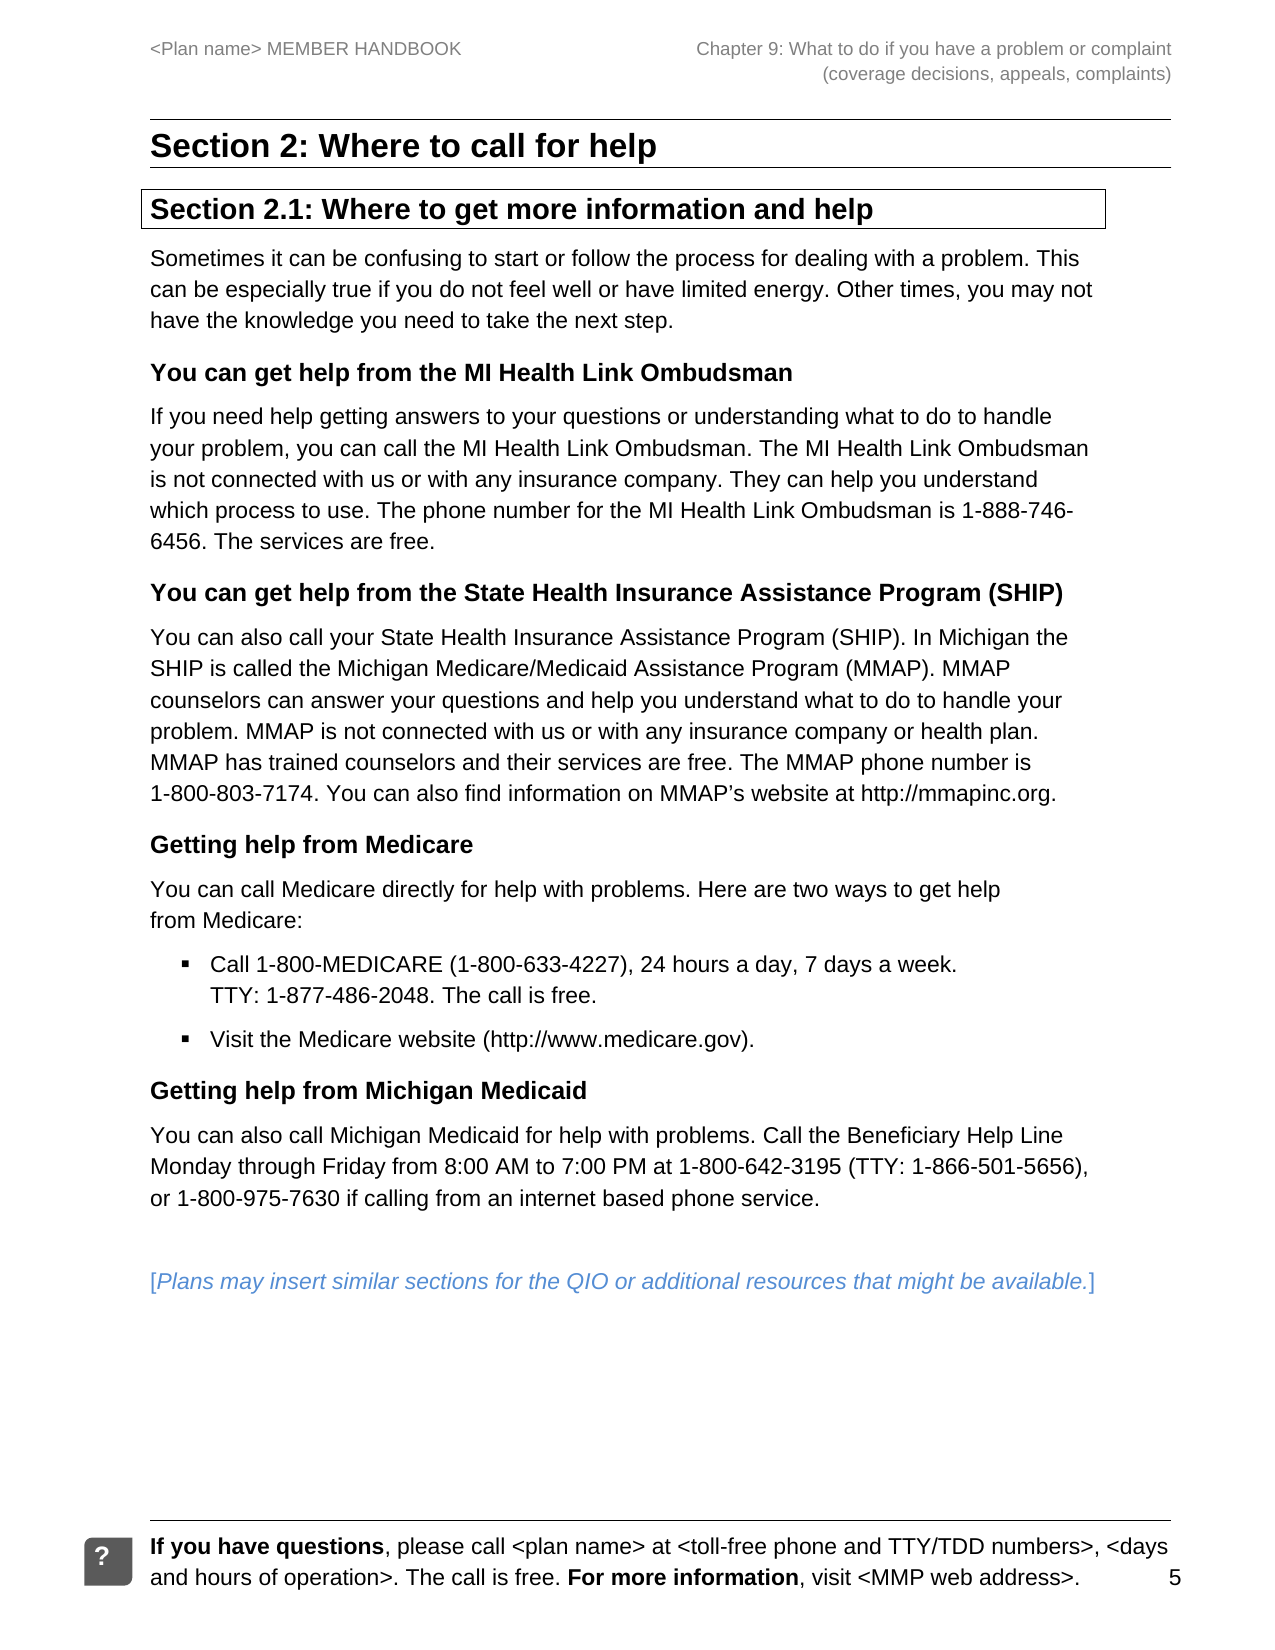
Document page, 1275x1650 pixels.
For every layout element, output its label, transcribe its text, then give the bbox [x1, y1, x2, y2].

text You can call Medicare directly for help with problems. Here are two ways to get help from Medicare: [150, 873, 1096, 935]
list Visit the Medicare website (http://www.medicare.gov). [180, 1023, 1096, 1054]
subtitle Getting help from Michigan Medicaid [150, 1075, 1096, 1106]
text If you need help getting answers to your questions or understanding what to do to handle your problem, you can call the MI Health Link Ombudsman. The MI Health Link Ombudsman is not connected with us or with any insurance company. They can help you understand which process to use. The phone number for the MI Health Link Ombudsman is 1-888-746-6456. The services are free. [150, 400, 1096, 556]
text You can also call your State Health Insurance Assistance Program (SHIP). In Michigan the SHIP is called the Michigan Medicare/Medicaid Assistance Program (MMAP). MMAP counselors can answer your questions and help you understand what to do to handle your problem. MMAP is not connected with us or with any insurance company or health plan. MMAP has trained counselors and their services are free. The MMAP phone number is [150, 621, 1096, 777]
text 1-800-803-7174. You can also find information on MMAP’s website at http://mmapinc.org. [150, 777, 1096, 808]
text You can also call Michigan Medicaid for help with problems. Call the Beneficiary Help Line Monday through Friday from 8:00 AM to 7:00 PM at 1-800-642-3195 (TTY: 1-866-501-5656), or 1-800-975-7630 if calling from an internet based phone service. [150, 1118, 1096, 1212]
list Call 1-800-MEDICARE (1-800-633-4227), 24 hours a day, 7 days a week. TTY: 1-877-486-2048. The call is free. [180, 948, 1096, 1010]
subtitle You can get help from the MI Health Link Ombudsman [150, 356, 1096, 387]
subtitle Section 2.1: Where to get more information and help [142, 190, 1105, 228]
subtitle You can get help from the State Health Insurance Assistance Program (SHIP) [150, 577, 1096, 608]
text [Plans may insert similar sections for the QIO or additional resources that might be available.] [150, 1264, 1096, 1296]
subtitle Getting help from Medicare [150, 829, 1096, 860]
text Sometimes it can be confusing to start or follow the process for dealing with a problem. This can be especially true if you do not feel well or have limited energy. Other times, you may not have the knowledge you need to take the next step. [150, 241, 1096, 335]
subtitle Section 2: Where to call for help [150, 120, 1171, 167]
